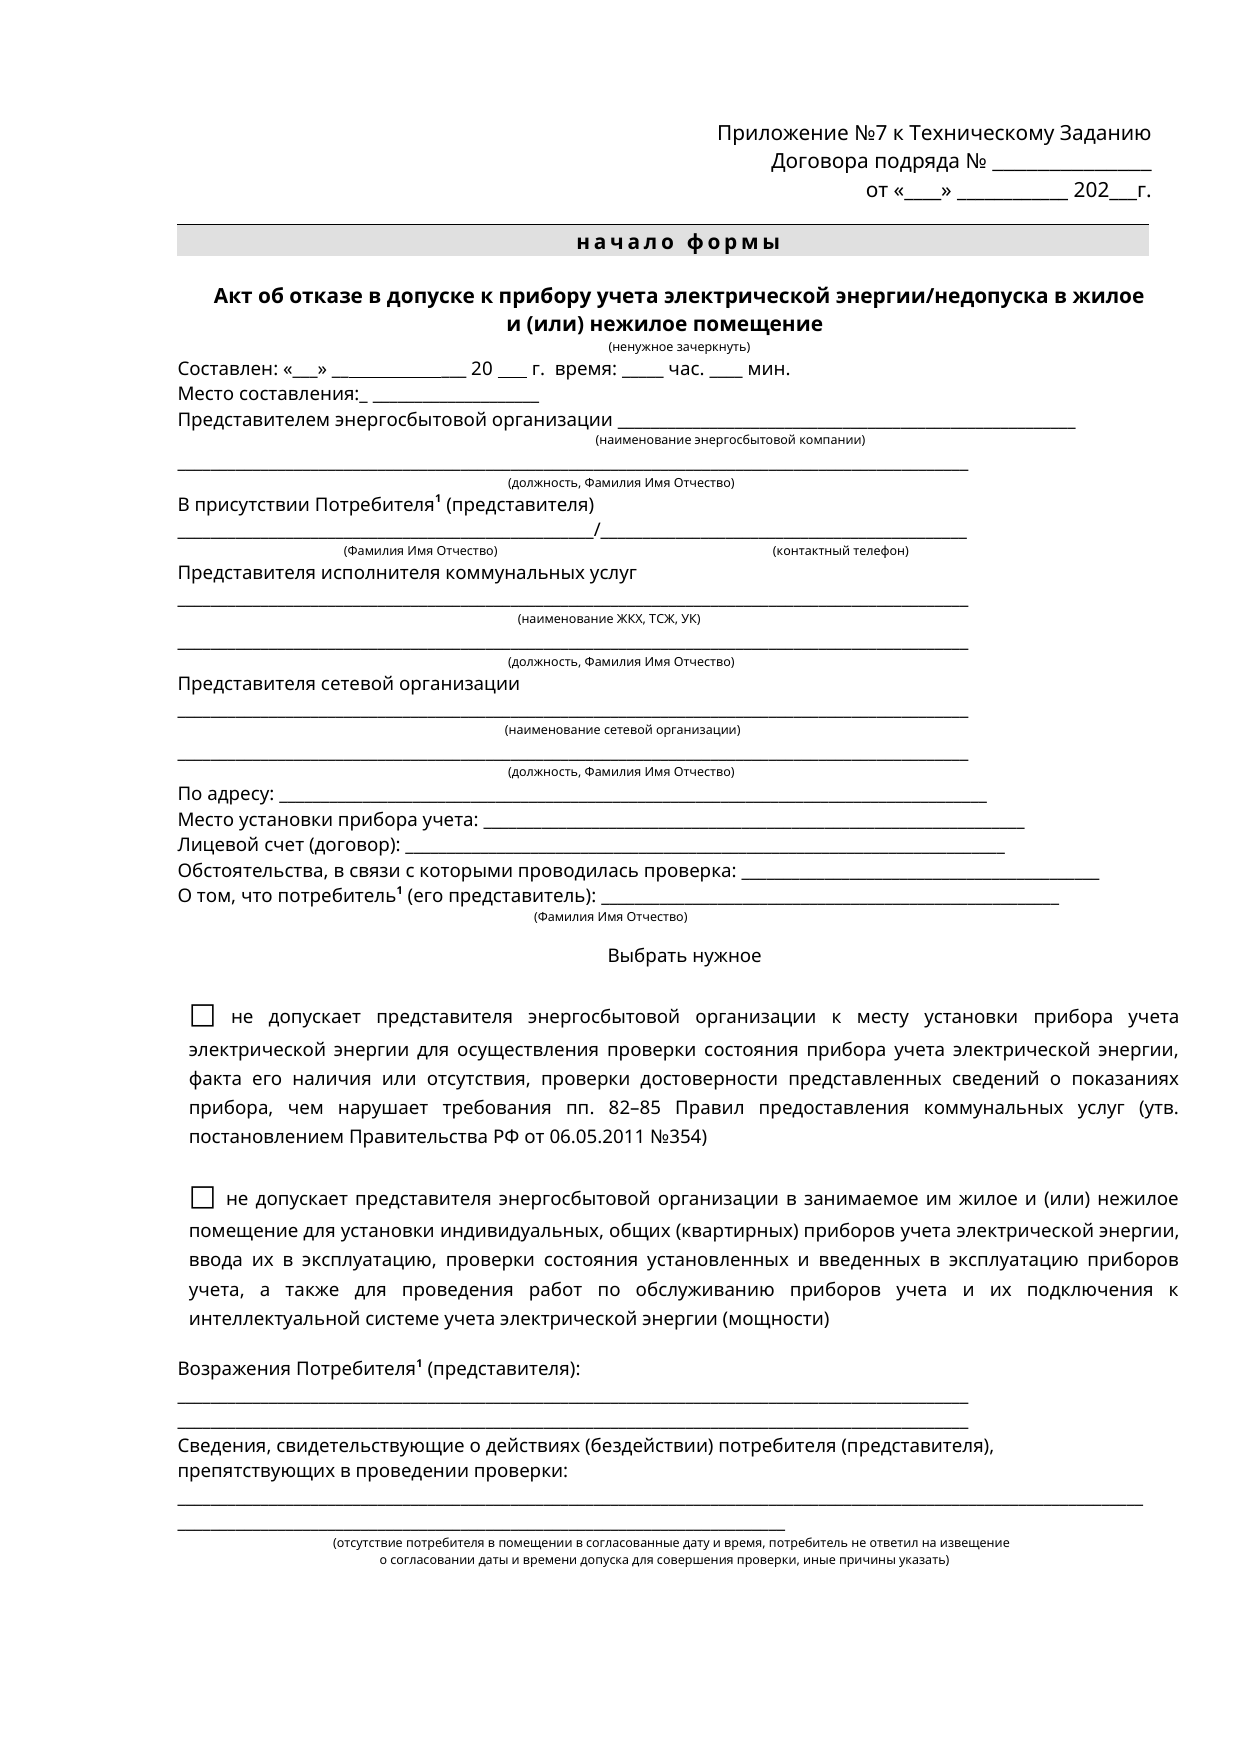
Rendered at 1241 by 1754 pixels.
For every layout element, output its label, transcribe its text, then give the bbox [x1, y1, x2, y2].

text (Фамилия Имя Отчество) (контактный телефон) [177, 542, 1152, 559]
text (должность, Фамилия Имя Отчество) [177, 653, 1152, 670]
text В присутствии Потребителя1 (представителя) __________________________________________________/____________________________________________ [177, 491, 1152, 542]
text _______________________________________________________________________________________________ [177, 627, 1152, 653]
text (должность, Фамилия Имя Отчество) [177, 763, 1152, 781]
text _______________________________________________________________________________________________ [177, 738, 1152, 763]
text Сведения, свидетельствующие о действиях (бездействии) потребителя (представителя), препятствующих в проведении проверки: _____________________________________________________________________________________________________________________________________________________________________________________________ (отсутствие потребителя в помещении в согласованные дату и время, потребитель не ответил на извещение [177, 1432, 1152, 1551]
text Представителя исполнителя коммунальных услуг _______________________________________________________________________________________________ [177, 559, 1152, 610]
text (наименование сетевой организации) [177, 721, 1152, 738]
text (Фамилия Имя Отчество) [177, 908, 1152, 925]
text начало формы [177, 225, 1149, 256]
table_cell □ не допускает представителя энергосбытовой организации в занимаемое им жилое и (или) нежилое помещение для установки индивидуальных, общих (квартирных) приборов учета электрической энергии, ввода их в эксплуатацию, проверки состояния установленных и введенных в эксплуатацию приборов учета, а также для проведения работ по обслуживанию приборов учета и их подключения к интеллектуальной системе учета электрической энергии (мощности) [177, 1174, 1192, 1356]
text Место составления:_ ____________________ [177, 380, 1152, 406]
text _______________________________________________________________________________________________ [177, 1407, 1152, 1432]
text (наименование ЖКХ, ТСЖ, УК) [177, 610, 1152, 627]
text Акт об отказе в допуске к прибору учета электрической энергии/недопуска в жилое и (или) нежилое помещение [177, 281, 1152, 338]
text Приложение №7 к Техническому Заданию [177, 118, 1152, 147]
text от «____» ____________ 202___г. [768, 175, 1152, 203]
text Обстоятельства, в связи с которыми проводилась проверка: ___________________________________________ [177, 857, 1152, 883]
text (должность, Фамилия Имя Отчество) [177, 474, 1152, 491]
text Договора подряда № ______________ [709, 147, 1152, 175]
text По адресу: _____________________________________________________________________________________ [177, 781, 1152, 806]
text Составлен: «___» __ ___ 20 г. время: _____ час. ____ мин. [177, 355, 1152, 380]
text о согласовании даты и времени допуска для совершения проверки, иные причины указать) [177, 1551, 1152, 1568]
table_cell □ не допускает представителя энергосбытовой организации к месту установки прибора учета электрической энергии для осуществления проверки состояния прибора учета электрической энергии, факта его наличия или отсутствия, проверки достоверности представленных сведений о показаниях прибора, чем нарушает требования пп. 82–85 Правил предоставления коммунальных услуг (утв. постановлением Правительства РФ от 06.05.2011 №354) [177, 993, 1192, 1174]
text О том, что потребитель1 (его представитель): _______________________________________________________ [177, 883, 1152, 908]
text (ненужное зачеркнуть) [177, 338, 1152, 355]
text Представителем энергосбытовой организации _______________________________________________________ [177, 406, 1152, 431]
text Возражения Потребителя1 (представителя): _______________________________________________________________________________________________ [177, 1356, 1152, 1407]
text Представителя сетевой организации _______________________________________________________________________________________________ [177, 670, 1152, 721]
table_header Выбрать нужное [177, 943, 1192, 993]
text Место установки прибора учета: _________________________________________________________________ [177, 806, 1152, 832]
text Лицевой счет (договор): ________________________________________________________________________ [177, 832, 1152, 857]
text (наименование энергосбытовой компании) _______________________________________________________________________________________________ [177, 431, 1152, 474]
